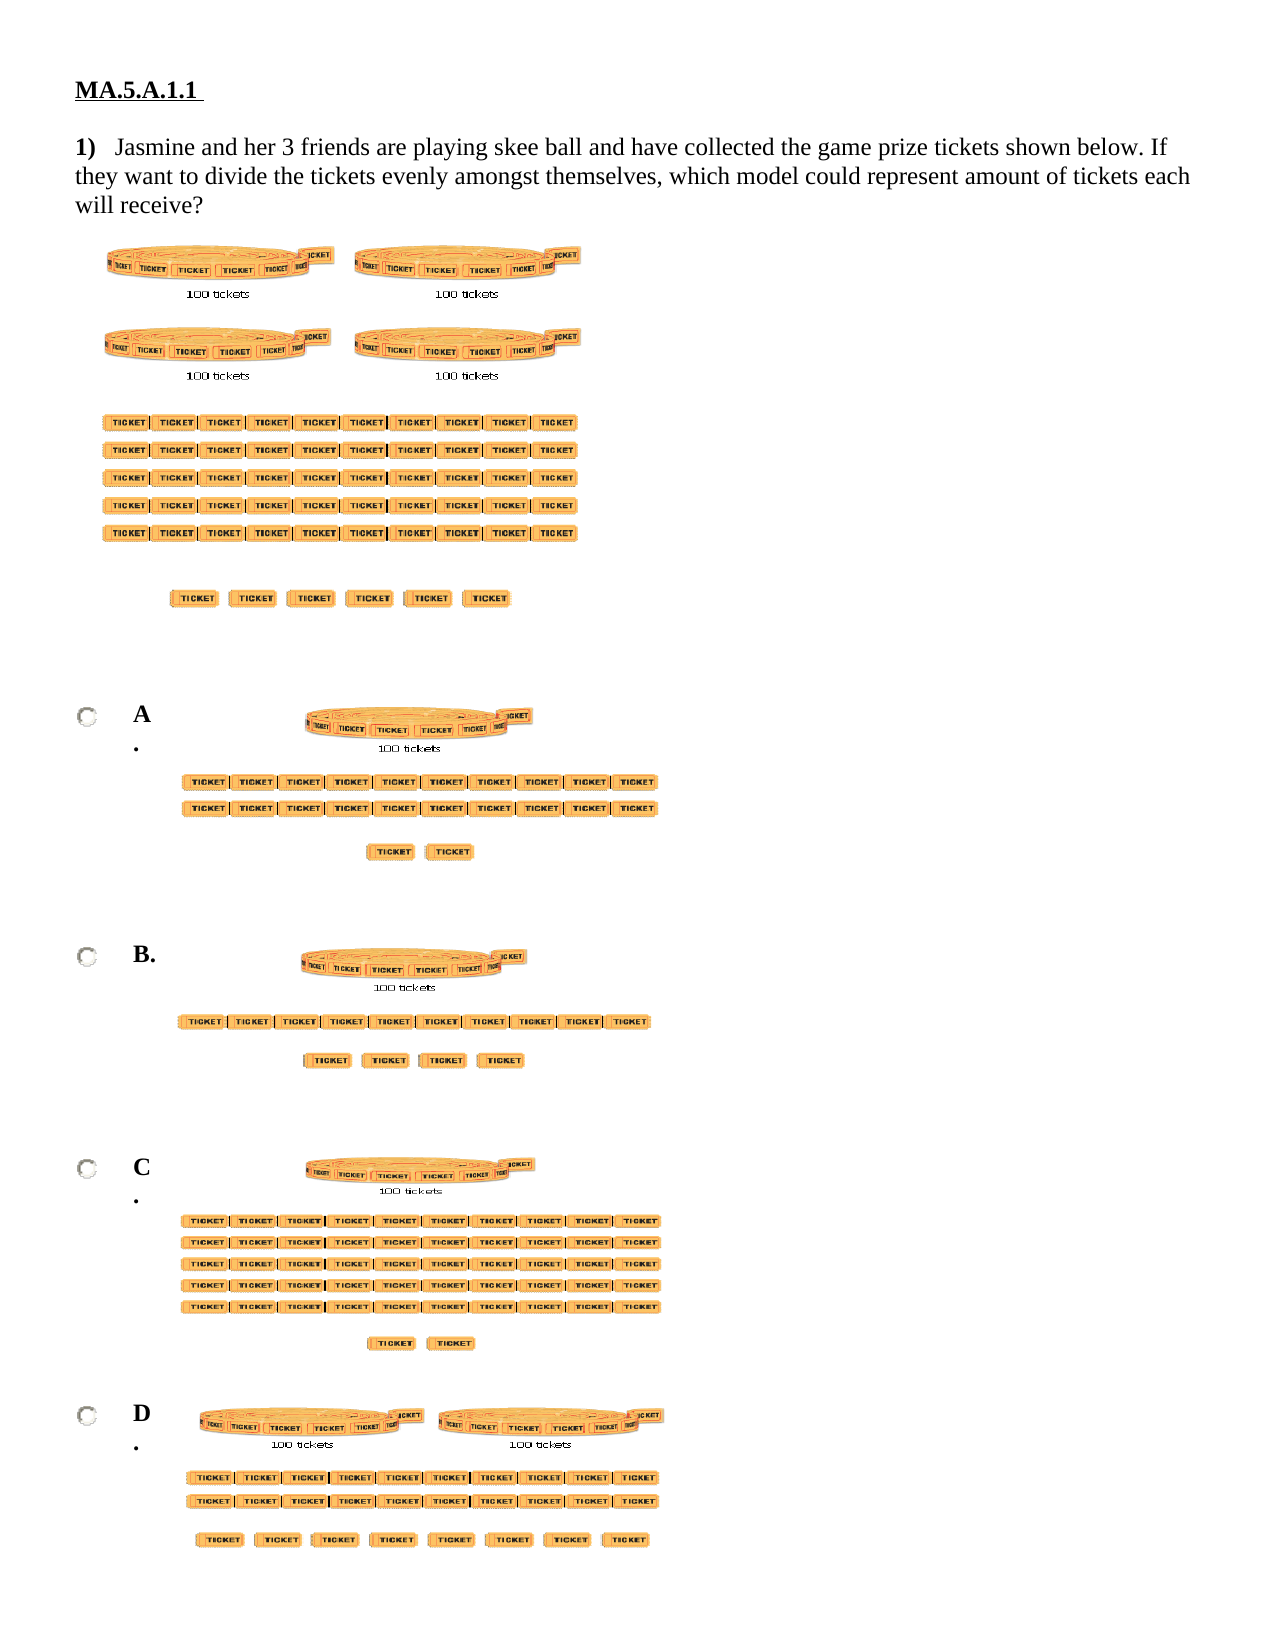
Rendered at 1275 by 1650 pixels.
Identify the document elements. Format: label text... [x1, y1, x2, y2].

table_cell D. [125, 1391, 165, 1564]
table_header [67, 692, 125, 932]
picture [172, 699, 672, 867]
table_cell [67, 1391, 125, 1564]
table_header A. [125, 692, 165, 932]
picture [172, 939, 659, 1079]
table_cell C. [125, 1144, 165, 1391]
table_cell [67, 932, 125, 1144]
table_cell B. [125, 932, 165, 1144]
text 1) Jasmine and her 3 friends are playing skee ball and have collected the game prize tickets shown below. If they want to divide the tickets evenly amongst themselves, which model could represent amount of tickets each will receive? [75, 132, 1200, 219]
table_header [165, 692, 1208, 932]
table_cell [165, 1391, 1208, 1564]
text MA.5.A.1.1 [75, 75, 1200, 104]
picture [172, 1151, 672, 1355]
table_cell [67, 1144, 125, 1391]
table_cell [165, 1144, 1208, 1391]
picture [75, 218, 619, 634]
table_cell [165, 932, 1208, 1144]
picture [172, 1398, 672, 1556]
